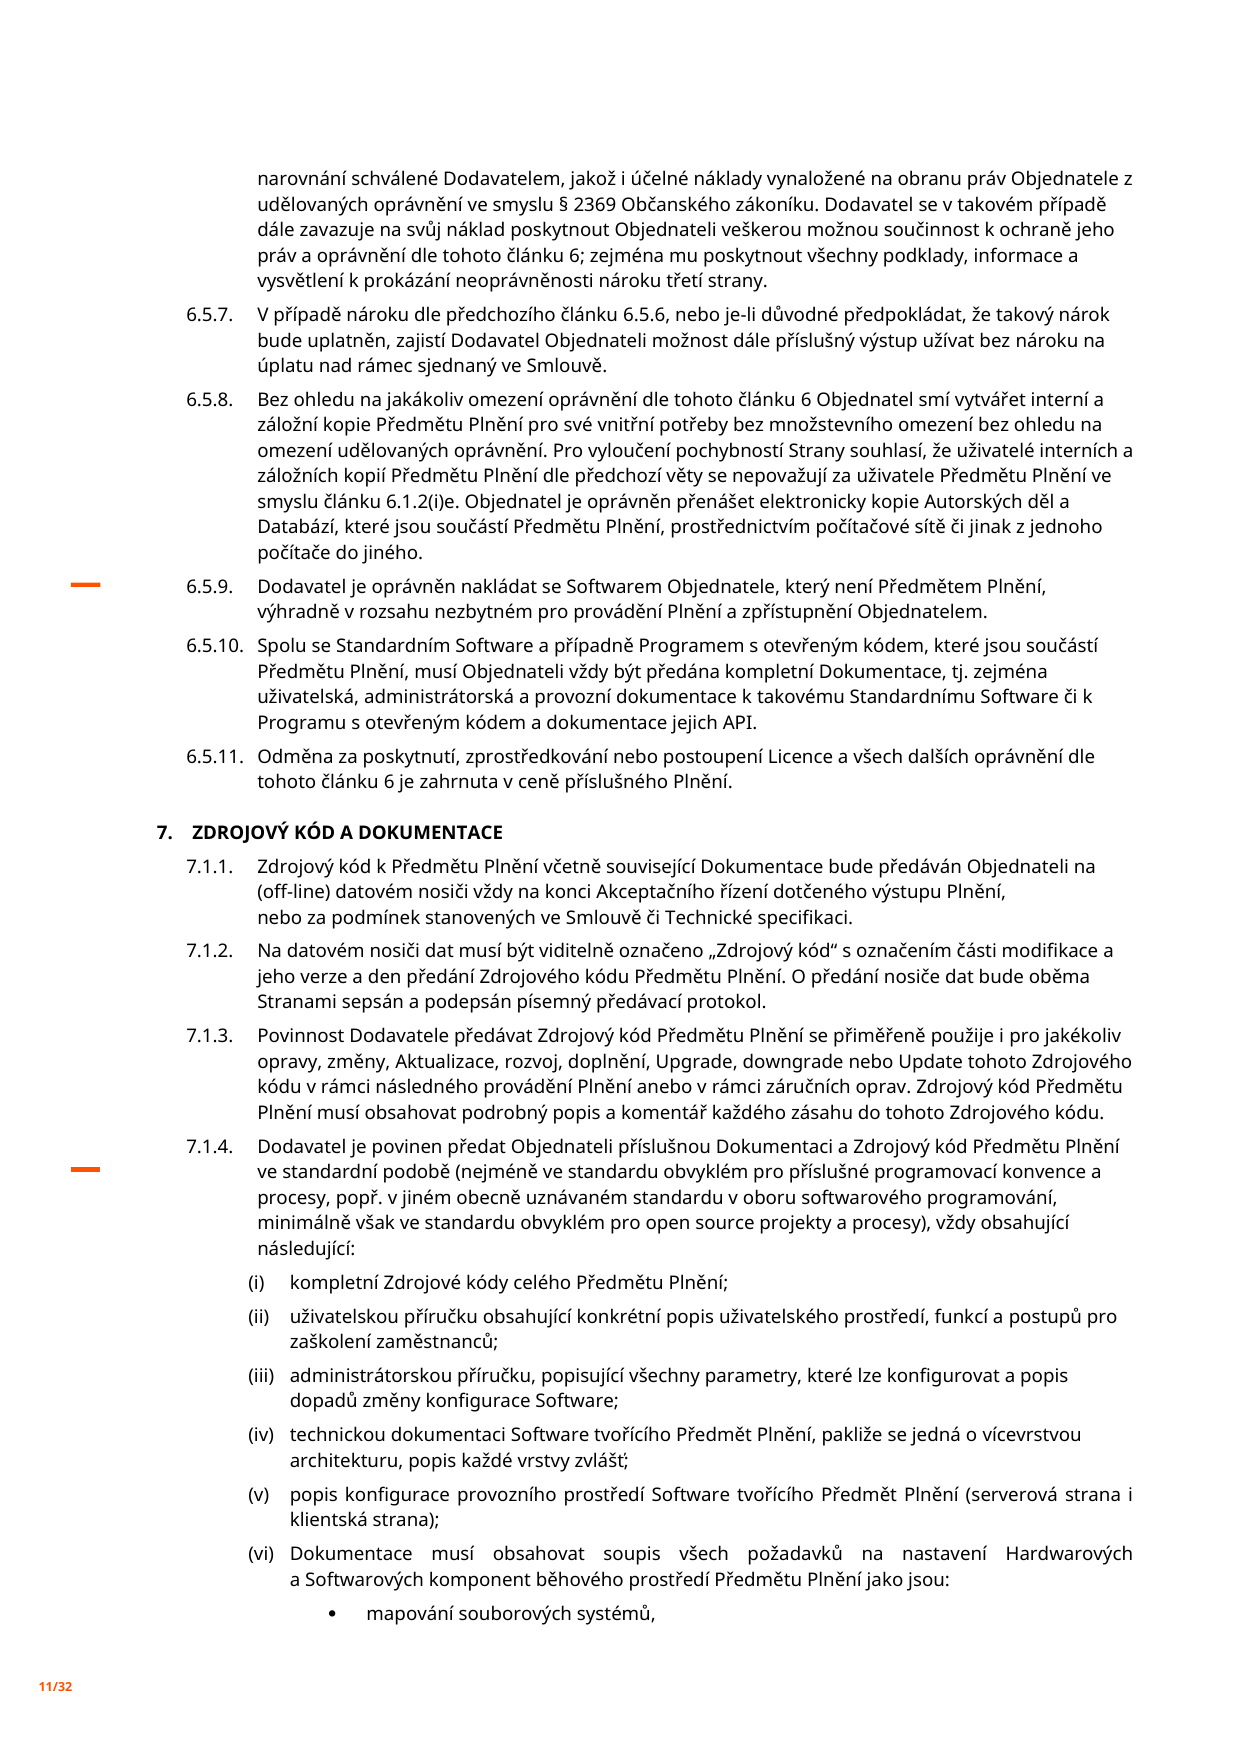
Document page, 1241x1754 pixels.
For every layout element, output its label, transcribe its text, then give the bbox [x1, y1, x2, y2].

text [186, 165, 1134, 293]
text Zdrojový kód a dokumentace [157, 819, 1134, 844]
list administrátorskou příručku, popisující všechny parametry, které lze konfigurovat a popis dopadů změny konfigurace Software; [248, 1362, 1134, 1413]
text Odměna za poskytnutí, zprostředkování nebo postoupení Licence a všech dalších oprávnění dle tohoto článku 6 je zahrnuta v ceně příslušného Plnění. [186, 743, 1134, 794]
list kompletní Zdrojové kódy celého Předmětu Plnění; [248, 1269, 1134, 1294]
list Dokumentace musí obsahovat soupis všech požadavků na nastavení Hardwarových a Softwarových komponent běhového prostředí Předmětu Plnění jako jsou: [248, 1540, 1134, 1591]
text Zdrojový kód k Předmětu Plnění včetně související Dokumentace bude předáván Objednateli na (off-line) datovém nosiči vždy na konci Akceptačního řízení dotčeného výstupu Plnění, nebo za podmínek stanovených ve Smlouvě či Technické specifikaci. [186, 853, 1134, 929]
text Spolu se Standardním Software a případně Programem s otevřeným kódem, které jsou součástí Předmětu Plnění, musí Objednateli vždy být předána kompletní Dokumentace, tj. zejména uživatelská, administrátorská a provozní dokumentace k takovému Standardnímu Software či k Programu s otevřeným kódem a dokumentace jejich API. [186, 633, 1134, 735]
list uživatelskou příručku obsahující konkrétní popis uživatelského prostředí, funkcí a postupů pro zaškolení zaměstnanců; [248, 1303, 1134, 1354]
list mapování souborových systémů, [329, 1600, 1134, 1625]
text Dodavatel je povinen předat Objednateli příslušnou Dokumentaci a Zdrojový kód Předmětu Plnění ve standardní podobě (nejméně ve standardu obvyklém pro příslušné programovací konvence a procesy, popř. v jiném obecně uznávaném standardu v oboru softwarového programování, minimálně však ve standardu obvyklém pro open source projekty a procesy), vždy obsahující následující: [186, 1133, 1134, 1261]
list popis konfigurace provozního prostředí Software tvořícího Předmět Plnění (serverová strana i klientská strana); [248, 1481, 1134, 1532]
text Bez ohledu na jakákoliv omezení oprávnění dle tohoto článku 6 Objednatel smí vytvářet interní a záložní kopie Předmětu Plnění pro své vnitřní potřeby bez množstevního omezení bez ohledu na omezení udělovaných oprávnění. Pro vyloučení pochybností Strany souhlasí, že uživatelé interních a záložních kopií Předmětu Plnění dle předchozí věty se nepovažují za uživatele Předmětu Plnění ve smyslu článku 6.1.2(i)e. Objednatel je oprávněn přenášet elektronicky kopie Autorských děl a Databází, které jsou součástí Předmětu Plnění, prostřednictvím počítačové sítě či jinak z jednoho počítače do jiného. [186, 386, 1134, 565]
text V případě nároku dle předchozího článku 6.5.6, nebo je-li důvodné předpokládat, že takový nárok bude uplatněn, zajistí Dodavatel Objednateli možnost dále příslušný výstup užívat bez nároku na úplatu nad rámec sjednaný ve Smlouvě. [186, 301, 1134, 378]
text Povinnost Dodavatele předávat Zdrojový kód Předmětu Plnění se přiměřeně použije i pro jakékoliv opravy, změny, Aktualizace, rozvoj, doplnění, Upgrade, downgrade nebo Update tohoto Zdrojového kódu v rámci následného provádění Plnění anebo v rámci záručních oprav. Zdrojový kód Předmětu Plnění musí obsahovat podrobný popis a komentář každého zásahu do tohoto Zdrojového kódu. [186, 1023, 1134, 1125]
text Dodavatel je oprávněn nakládat se Softwarem Objednatele, který není Předmětem Plnění, výhradně v rozsahu nezbytném pro provádění Plnění a zpřístupnění Objednatelem. [186, 573, 1134, 624]
text Na datovém nosiči dat musí být viditelně označeno „Zdrojový kód“ s označením části modifikace a jeho verze a den předání Zdrojového kódu Předmětu Plnění. O předání nosiče dat bude oběma Stranami sepsán a podepsán písemný předávací protokol. [186, 938, 1134, 1014]
list technickou dokumentaci Software tvořícího Předmět Plnění, pakliže se jedná o vícevrstvou architekturu, popis každé vrstvy zvlášť; [248, 1422, 1134, 1473]
